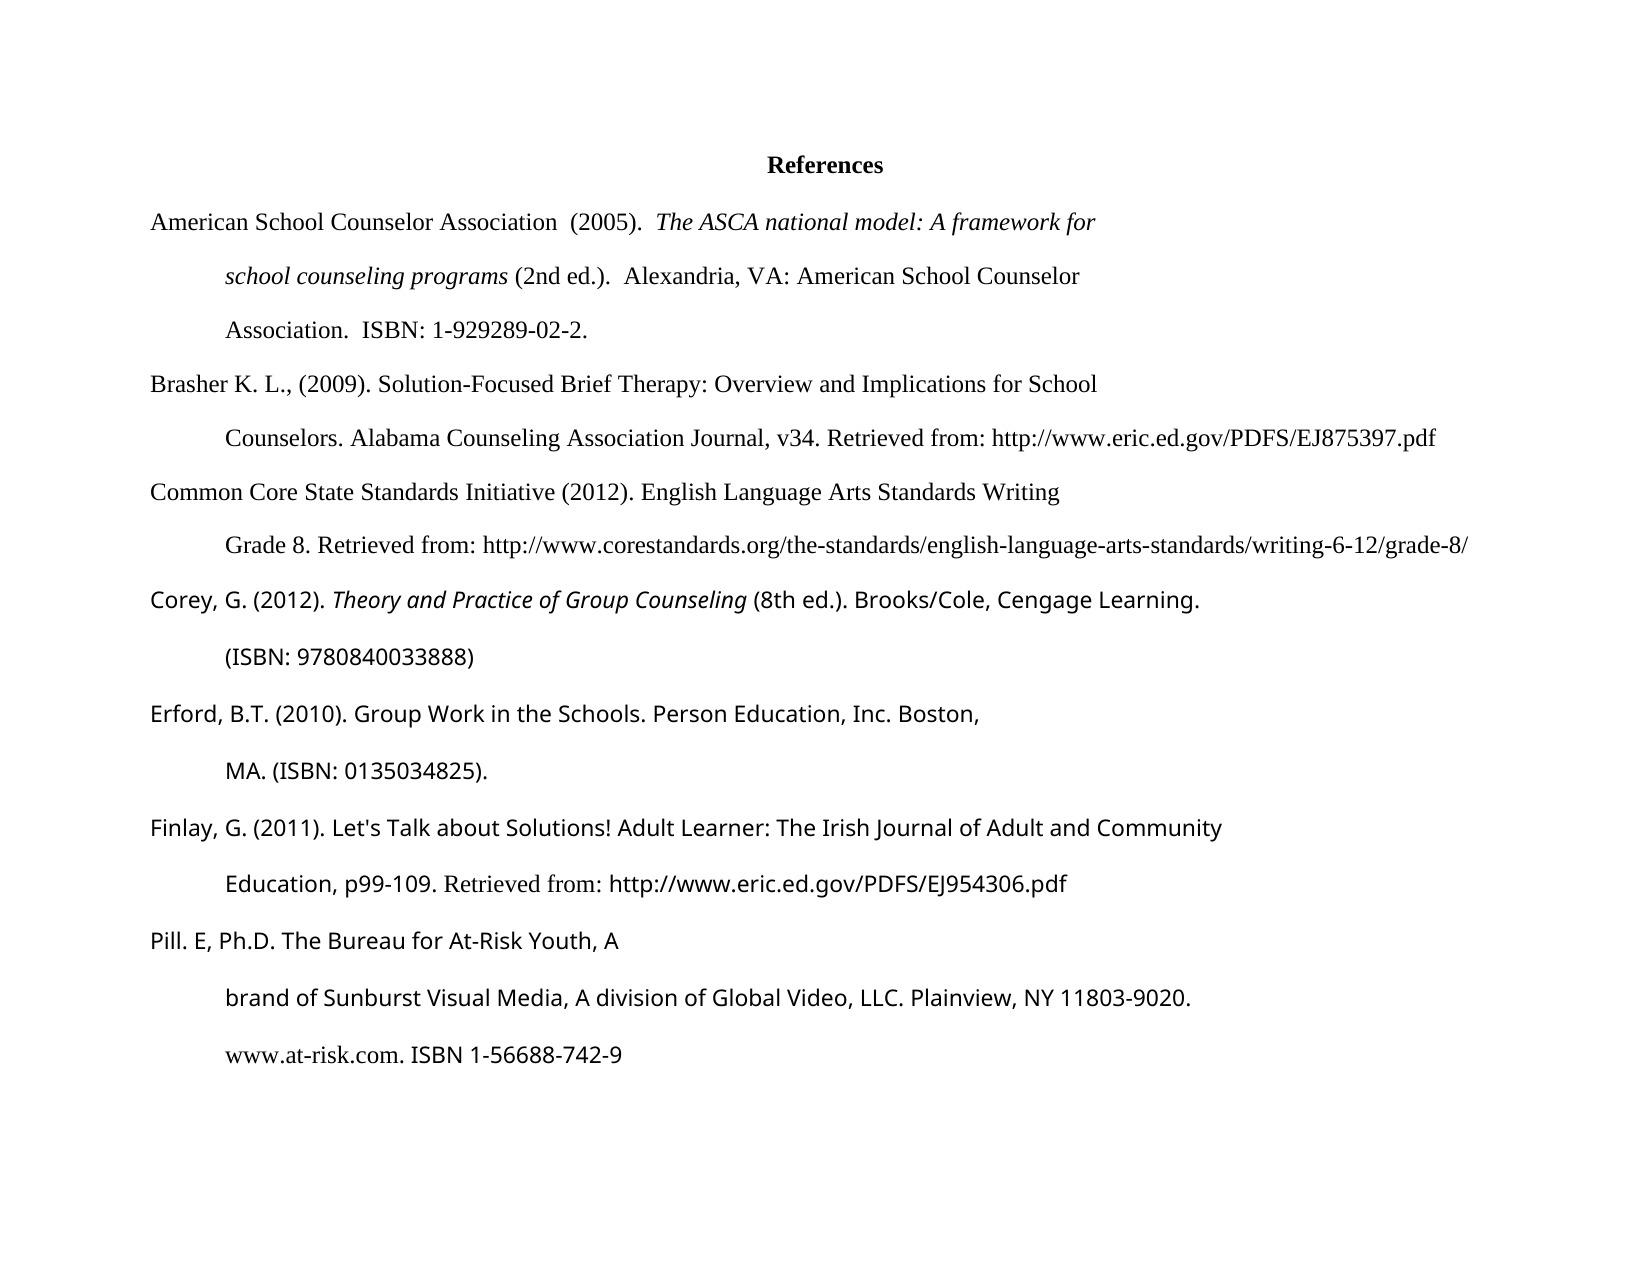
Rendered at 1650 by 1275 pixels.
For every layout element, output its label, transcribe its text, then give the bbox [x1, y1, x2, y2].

text Corey, G. (2012). Theory and Practice of Group Counseling (8th ed.). Brooks/Cole, Cengage Learning. [150, 584, 1500, 616]
text American School Counselor Association (2005). The ASCA national model: A framework for [150, 207, 1500, 236]
text References [150, 150, 1500, 179]
text Erford, B.T. (2010). Group Work in the Schools. Person Education, Inc. Boston, [150, 698, 1500, 729]
text (ISBN: 9780840033888) [150, 641, 1500, 672]
text Association. ISBN: 1-929289-02-2. [150, 315, 1500, 344]
text Grade 8. Retrieved from: http://www.corestandards.org/the-standards/english-language-arts-standards/writing-6-12/grade-8/ [225, 531, 1500, 559]
text school counseling programs (2nd ed.). Alexandria, VA: American School Counselor [150, 261, 1500, 290]
text brand of Sunburst Visual Media, A division of Global Video, LLC. Plainview, NY 11803-9020. [150, 982, 1500, 1013]
text MA. (ISBN: 0135034825). [150, 755, 1500, 786]
text Brasher K. L., (2009). Solution-Focused Brief Therapy: Overview and Implications for School [150, 369, 1500, 398]
text Education, p99-109. Retrieved from: http://www.eric.ed.gov/PDFS/EJ954306.pdf [150, 868, 1500, 899]
text Finlay, G. (2011). Let's Talk about Solutions! Adult Learner: The Irish Journal of Adult and Community [150, 812, 1500, 843]
text Pill. E, Ph.D. The Bureau for At-Risk Youth, A [150, 925, 1500, 956]
text www.at-risk.com. ISBN 1-56688-742-9 [150, 1039, 1500, 1070]
text Counselors. Alabama Counseling Association Journal, v34. Retrieved from: http://www.eric.ed.gov/PDFS/EJ875397.pdf [225, 423, 1500, 452]
text Common Core State Standards Initiative (2012). English Language Arts Standards Writing [150, 477, 1500, 506]
